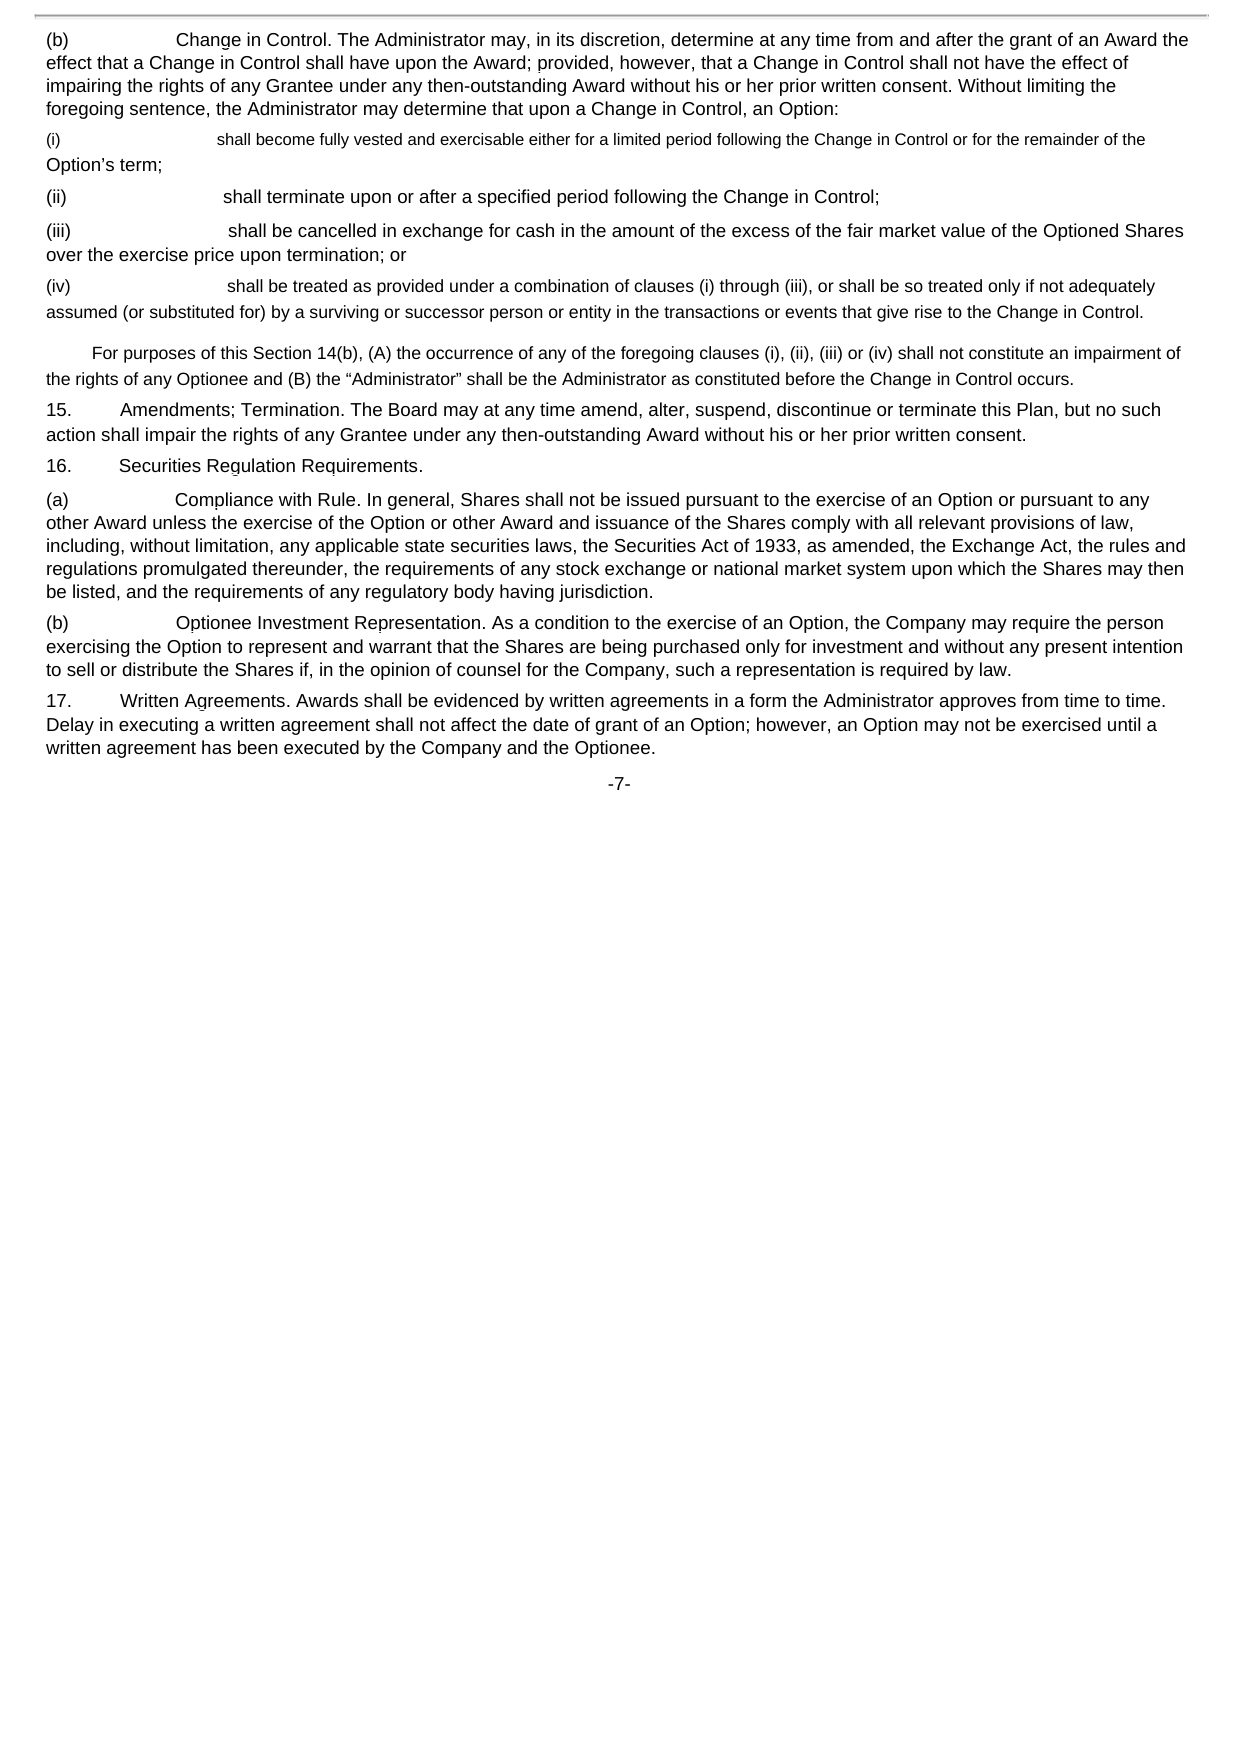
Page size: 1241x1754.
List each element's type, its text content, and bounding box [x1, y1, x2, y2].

list shall become fully vested and exercisable either for a limited period following the Change in Control or for the remainder of the [46, 129, 1192, 149]
list Written Agreements. Awards shall be evidenced by written agreements in a form the Administrator approves from time to time. Delay in executing a written agreement shall not affect the date of grant of an Option; however, an Option may not be exercised until a written agreement has been executed by the Company and the Optionee. [46, 690, 1192, 758]
list Securities Regulation Requirements. [46, 455, 1192, 476]
text For purposes of this Section 14(b), (A) the occurrence of any of the foregoing clauses (i), (ii), (iii) or (iv) shall not constitute an impairment of the rights of any Optionee and (B) the “Administrator” shall be the Administrator as constituted before the Change in Control occurs. [46, 343, 1186, 389]
list shall be treated as provided under a combination of clauses (i) through (iii), or shall be so treated only if not adequately assumed (or substituted for) by a surviving or successor person or entity in the transactions or events that give rise to the Change in Control. [46, 276, 1192, 322]
list Amendments; Termination. The Board may at any time amend, alter, suspend, discontinue or terminate this Plan, but no such action shall impair the rights of any Grantee under any then-outstanding Award without his or her prior written consent. [46, 399, 1192, 445]
list Change in Control. The Administrator may, in its discretion, determine at any time from and after the grant of an Award the effect that a Change in Control shall have upon the Award; provided, however, that a Change in Control shall not have the effect of impairing the rights of any Grantee under any then-outstanding Award without his or her prior written consent. Without limiting the foregoing sentence, the Administrator may determine that upon a Change in Control, an Option: [46, 28, 1192, 120]
text -7- [46, 772, 1192, 794]
picture [32, 14, 1209, 21]
list Optionee Investment Representation. As a condition to the exercise of an Option, the Company may require the person exercising the Option to represent and warrant that the Shares are being purchased only for investment and without any present intention to sell or distribute the Shares if, in the opinion of counsel for the Company, such a representation is required by law. [46, 612, 1192, 680]
list shall be cancelled in exchange for cash in the amount of the excess of the fair market value of the Optioned Shares over the exercise price upon termination; or [46, 219, 1192, 266]
list shall terminate upon or after a specified period following the Change in Control; [46, 186, 1192, 207]
list Compliance with Rule. In general, Shares shall not be issued pursuant to the exercise of an Option or pursuant to any other Award unless the exercise of the Option or other Award and issuance of the Shares comply with all relevant provisions of law, including, without limitation, any applicable state securities laws, the Securities Act of 1933, as amended, the Exchange Act, the rules and regulations promulgated thereunder, the requirements of any stock exchange or national market system upon which the Shares may then be listed, and the requirements of any regulatory body having jurisdiction. [46, 489, 1192, 602]
text Option’s term; [46, 153, 1192, 175]
